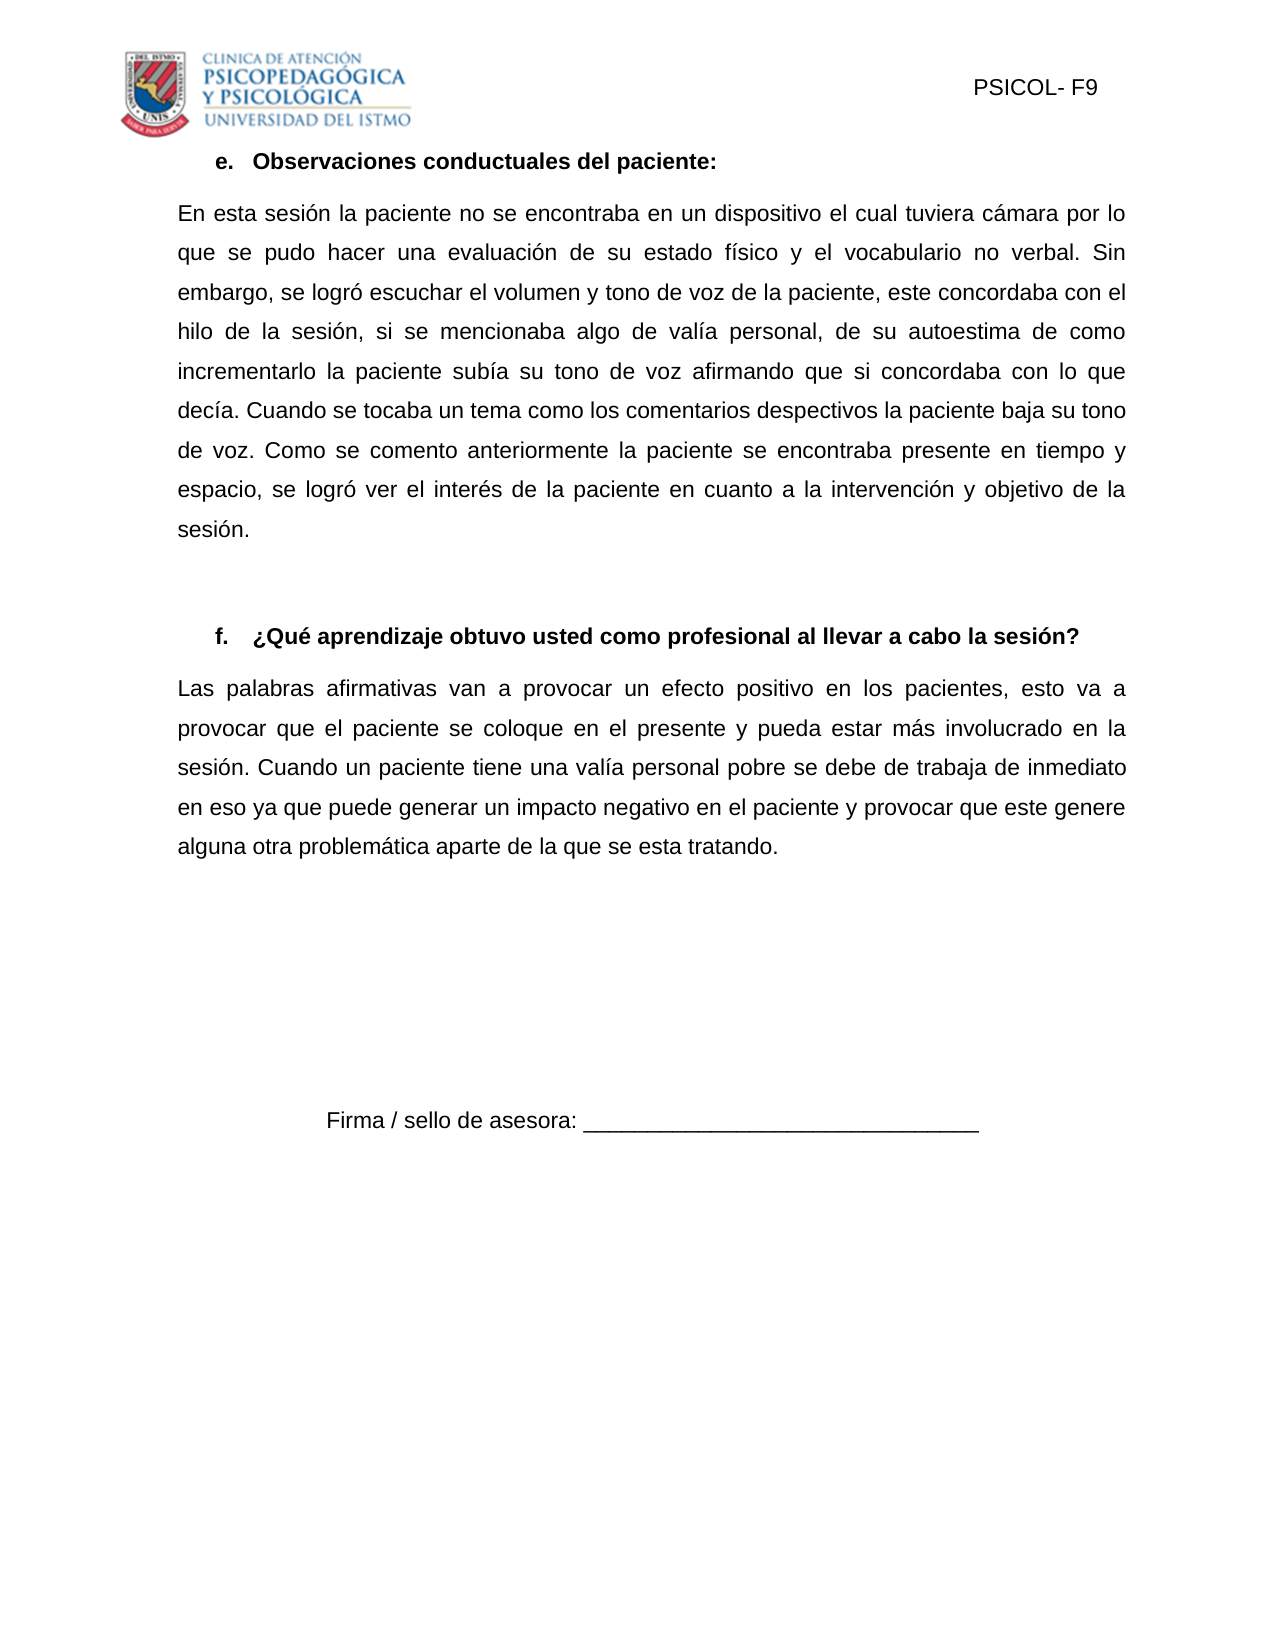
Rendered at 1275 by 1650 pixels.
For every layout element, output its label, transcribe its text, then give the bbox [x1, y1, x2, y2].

list Observaciones conductuales del paciente: [215, 148, 1127, 174]
text Firma / sello de asesora: _______________________________ [177, 1107, 1127, 1134]
text En esta sesión la paciente no se encontraba en un dispositivo el cual tuviera cámara por lo que se pudo hacer una evaluación de su estado físico y el vocabulario no verbal. Sin embargo, se logró escuchar el volumen y tono de voz de la paciente, este concordaba con el hilo de la sesión, si se mencionaba algo de valía personal, de su autoestima de como incrementarlo la paciente subía su tono de voz afirmando que si concordaba con lo que decía. Cuando se tocaba un tema como los comentarios despectivos la paciente baja su tono de voz. Como se comento anteriormente la paciente se encontraba presente en tiempo y espacio, se logró ver el interés de la paciente en cuanto a la intervención y objetivo de la sesión. [177, 200, 1127, 542]
list ¿Qué aprendizaje obtuvo usted como profesional al llevar a cabo la sesión? [215, 623, 1127, 649]
text Las palabras afirmativas van a provocar un efecto positivo en los pacientes, esto va a provocar que el paciente se coloque en el presente y pueda estar más involucrado en la sesión. Cuando un paciente tiene una valía personal pobre se debe de trabaja de inmediato en eso ya que puede generar un impacto negativo en el paciente y provocar que este genere alguna otra problemática aparte de la que se esta tratando. [177, 675, 1127, 978]
picture [65, 20, 437, 148]
